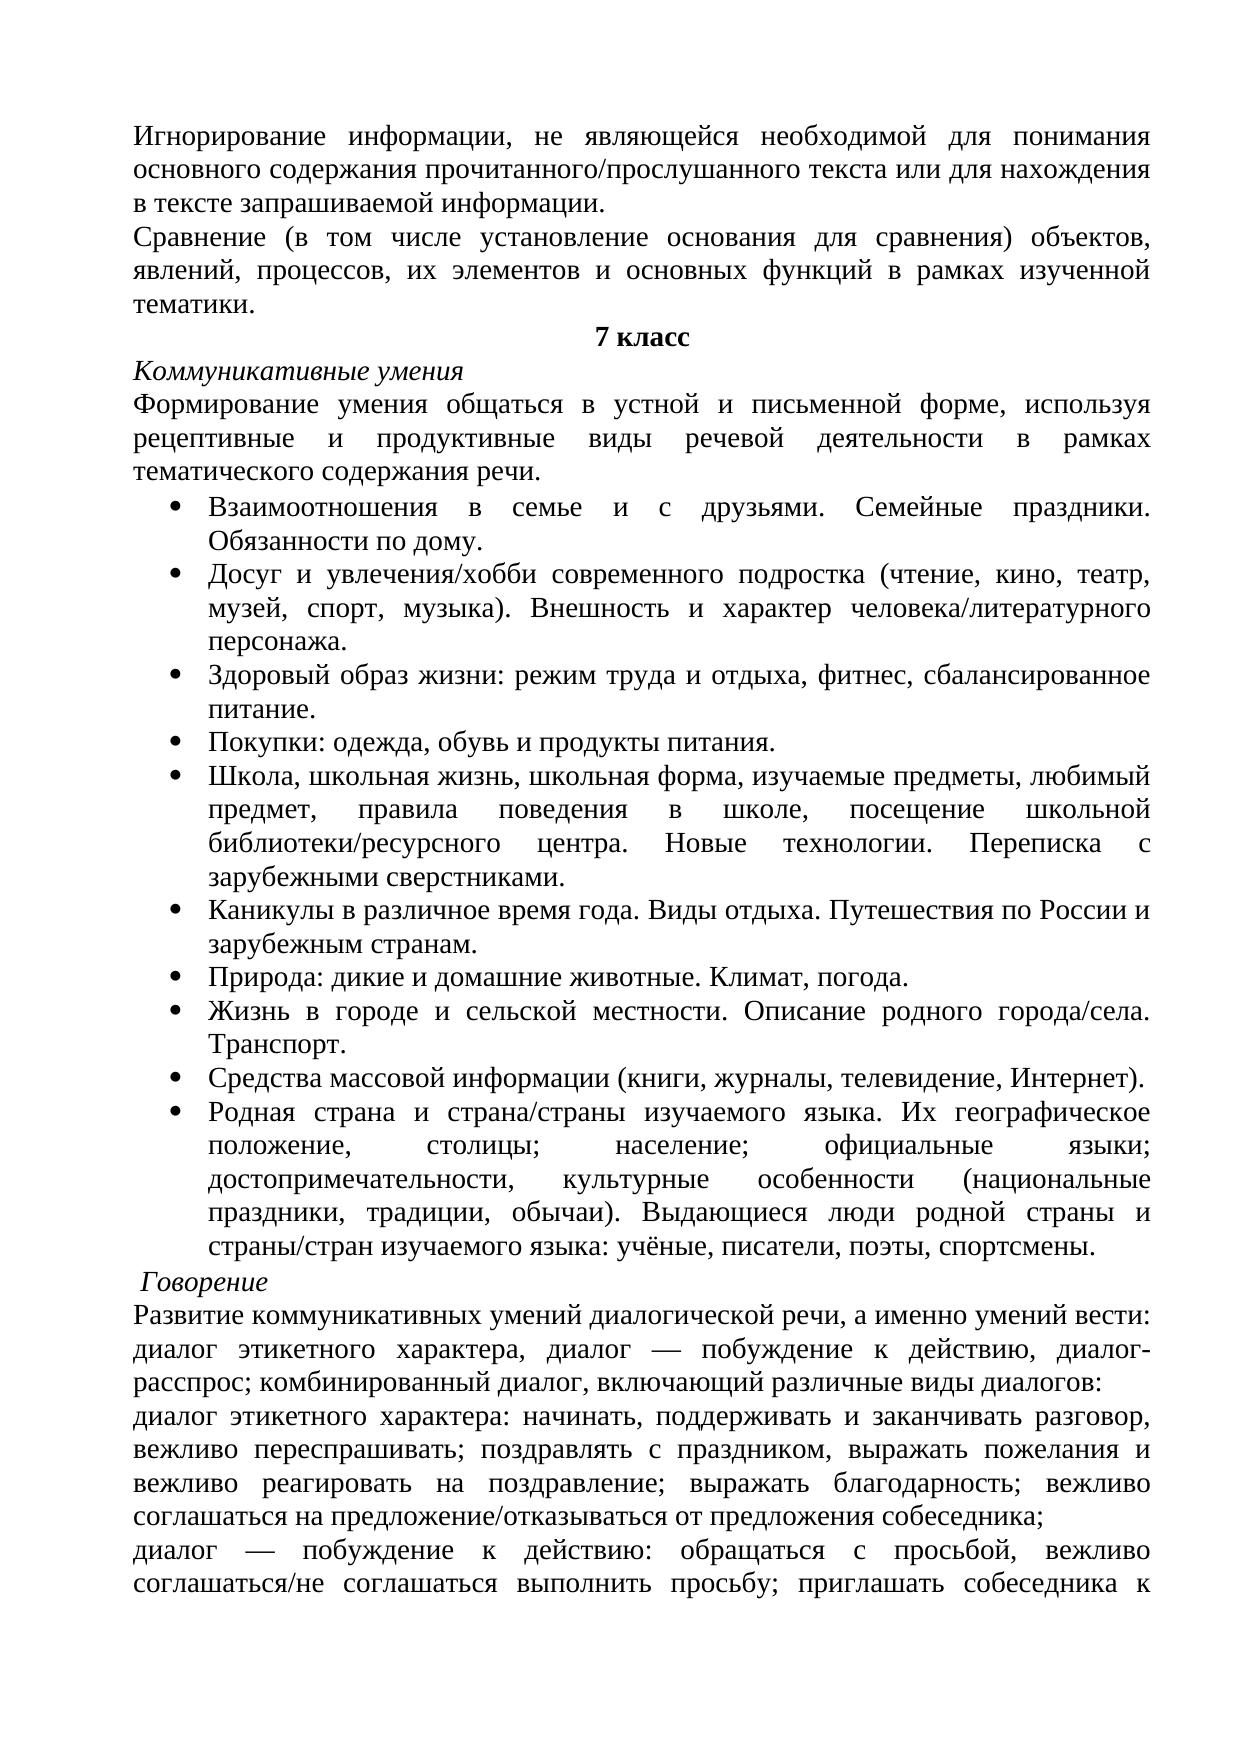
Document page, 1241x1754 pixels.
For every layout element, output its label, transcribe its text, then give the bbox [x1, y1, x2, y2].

list Средства массовой информации (книги, журналы, телевидение, Интернет). [170, 1060, 1152, 1094]
text Коммуникативные умения [133, 353, 1152, 386]
list Природа: дикие и домашние животные. Климат, погода. [170, 959, 1152, 993]
list Досуг и увлечения/хобби современного подростка (чтение, кино, театр, музей, спорт, музыка). Внешность и характер человека/литературного персонажа. [170, 556, 1152, 657]
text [133, 1532, 1152, 1599]
text Развитие коммуникативных умений диалогической речи, а именно умений вести: диалог этикетного характера, диалог — побуждение к действию, диалог-расспрос; комбинированный диалог, включающий различные виды диалогов: [133, 1297, 1152, 1398]
list Здоровый образ жизни: режим труда и отдыха, фитнес, сбалансированное питание. [170, 657, 1152, 724]
text Формирование умения общаться в устной и письменной форме, используя рецептивные и продуктивные виды речевой деятельности в рамках тематического содержания речи. [133, 386, 1152, 487]
text 7 класс [133, 319, 1152, 353]
list Родная страна и страна/страны изучаемого языка. Их географическое положение, столицы; население; официальные языки; достопримечательности, культурные особенности (национальные праздники, традиции, обычаи). Выдающиеся люди родной страны и страны/стран изучаемого языка: учёные, писатели, поэты, спортсмены. [170, 1094, 1152, 1262]
text Сравнение (в том числе установление основания для сравнения) объектов, явлений, процессов, их элементов и основных функций в рамках изученной тематики. [133, 219, 1152, 319]
text диалог этикетного характера: начинать, поддерживать и заканчивать разговор, вежливо переспрашивать; поздравлять с праздником, выражать пожелания и вежливо реагировать на поздравление; выражать благодарность; вежливо соглашаться на предложение/отказываться от предложения собеседника; [133, 1398, 1152, 1532]
list Школа, школьная жизнь, школьная форма, изучаемые предметы, любимый предмет, правила поведения в школе, посещение школьной библиотеки/ресурсного центра. Новые технологии. Переписка с зарубежными сверстниками. [170, 758, 1152, 892]
text Говорение [133, 1264, 1152, 1297]
list Каникулы в различное время года. Виды отдыха. Путешествия по России и зарубежным странам. [170, 892, 1152, 959]
list Покупки: одежда, обувь и продукты питания. [170, 724, 1152, 758]
text Игнорирование информации, не являющейся необходимой для понимания основного содержания прочитанного/прослушанного текста или для нахождения в тексте запрашиваемой информации. [133, 118, 1152, 219]
list Жизнь в городе и сельской местности. Описание родного города/села. Транспорт. [170, 993, 1152, 1060]
list Взаимоотношения в семье и с друзьями. Семейные праздники. Обязанности по дому. [170, 489, 1152, 556]
